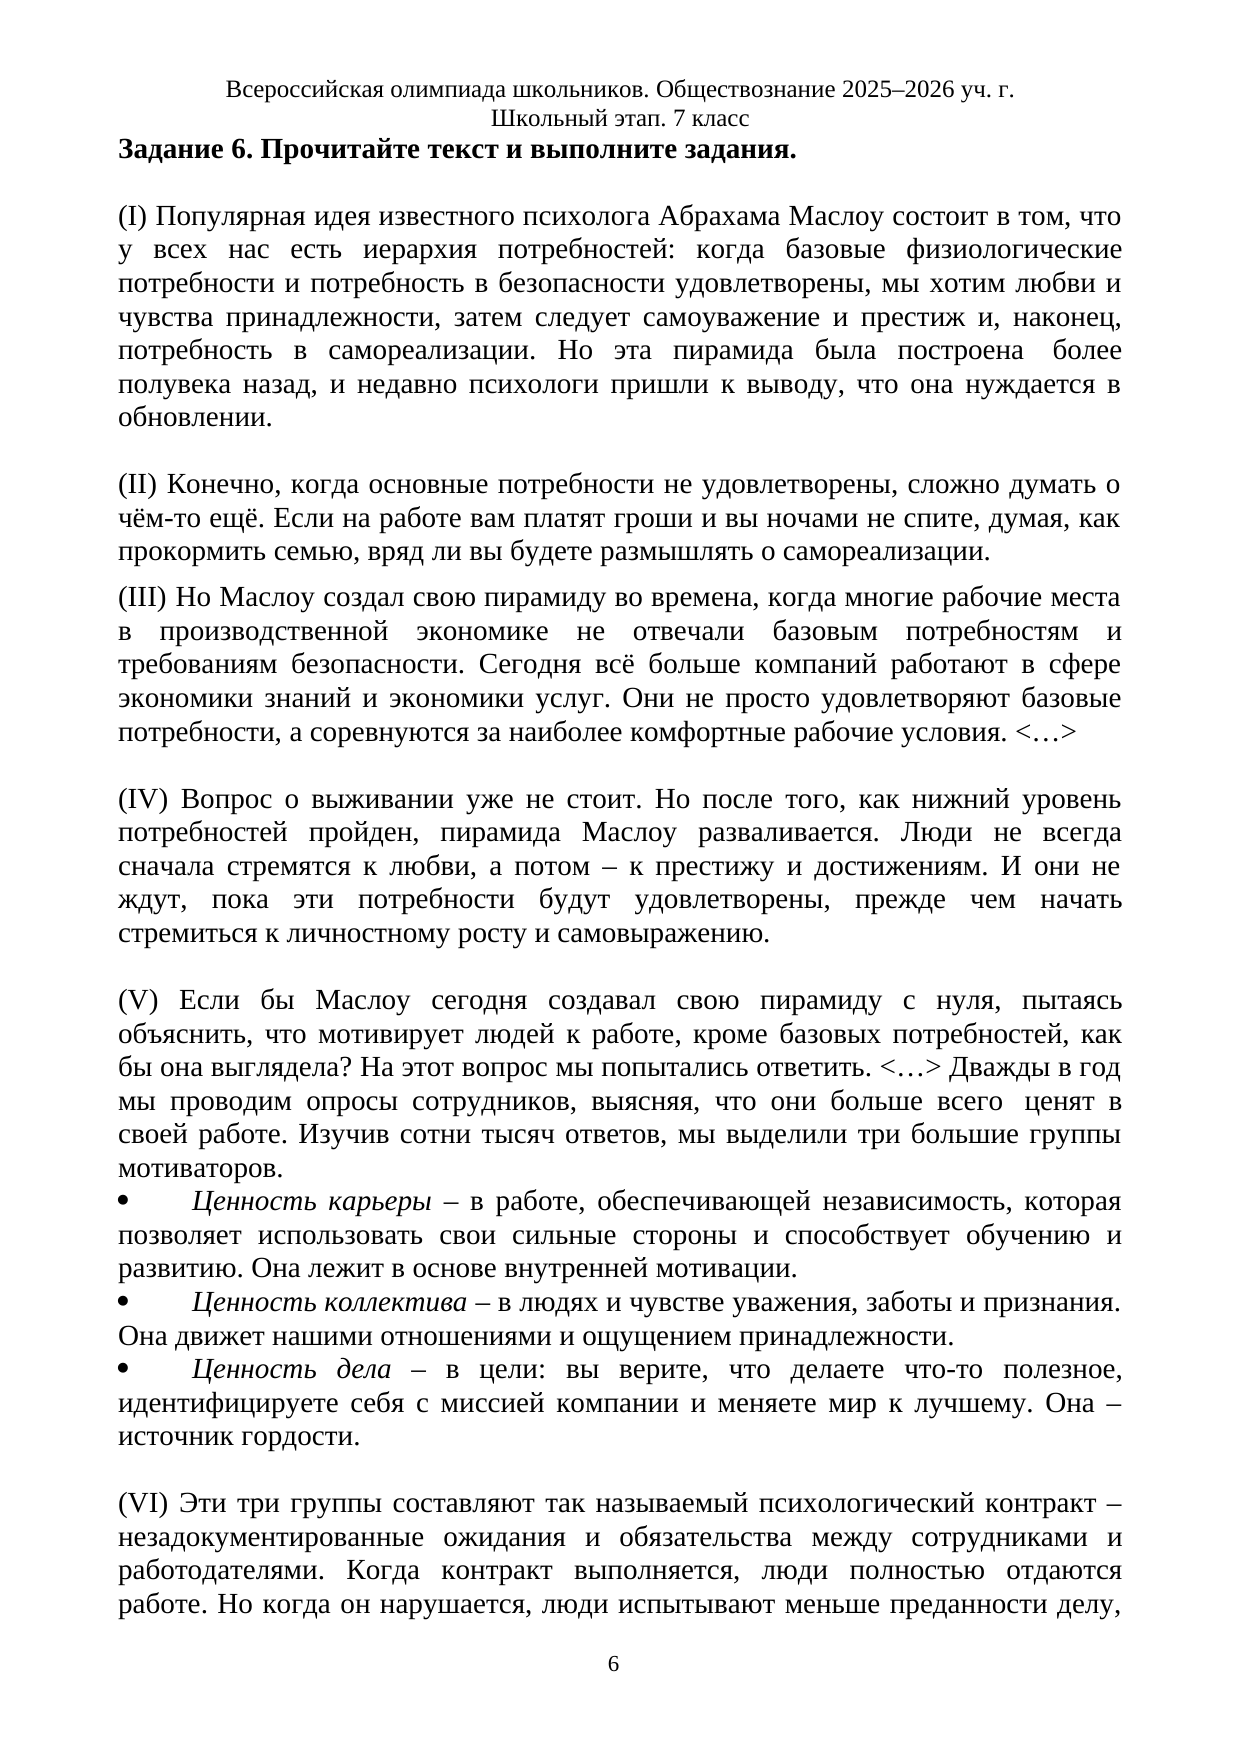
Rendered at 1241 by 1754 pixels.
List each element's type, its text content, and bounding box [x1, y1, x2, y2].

list Ценность дела – в цели: вы верите, что делаете что-то полезное, идентифицируете себя с миссией компании и меняете мир к лучшему. Она – источник гордости. [118, 1351, 1123, 1452]
text Задание 6. Прочитайте текст и выполните задания. [118, 131, 1146, 165]
list Ценность коллектива – в людях и чувстве уважения, заботы и признания. Она движет нашими отношениями и ощущением принадлежности. [118, 1284, 1122, 1351]
list Ценность карьеры – в работе, обеспечивающей независимость, которая позволяет использовать свои сильные стороны и способствует обучению и развитию. Она лежит в основе внутренней мотивации. [118, 1183, 1122, 1284]
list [118, 1485, 1123, 1619]
list Популярная идея известного психолога Абрахама Маслоу состоит в том, что у всех нас есть иерархия потребностей: когда базовые физиологические потребности и потребность в безопасности удовлетворены, мы хотим любви и чувства принадлежности, затем следует самоуважение и престиж и, наконец, потребность в самореализации. Но эта пирамида была построена более полувека назад, и недавно психологи пришли к выводу, что она нуждается в обновлении. [118, 198, 1123, 433]
list Конечно, когда основные потребности не удовлетворены, сложно думать о чём-то ещё. Если на работе вам платят гроши и вы ночами не спите, думая, как прокормить семью, вряд ли вы будете размышлять о самореализации. [118, 466, 1122, 567]
list Вопрос о выживании уже не стоит. Но после того, как нижний уровень потребностей пройден, пирамида Маслоу разваливается. Люди не всегда сначала стремятся к любви, а потом – к престижу и достижениям. И они не ждут, пока эти потребности будут удовлетворены, прежде чем начать стремиться к личностному росту и самовыражению. [118, 781, 1122, 948]
list Но Маслоу создал свою пирамиду во времена, когда многие рабочие места в производственной экономике не отвечали базовым потребностям и требованиям безопасности. Сегодня всё больше компаний работают в сфере экономики знаний и экономики услуг. Они не просто удовлетворяют базовые потребности, а соревнуются за наиболее комфортные рабочие условия. <…> [118, 579, 1122, 747]
list Если бы Маслоу сегодня создавал свою пирамиду с нуля, пытаясь объяснить, что мотивирует людей к работе, кроме базовых потребностей, как бы она выглядела? На этот вопрос мы попытались ответить. <…> Дважды в год мы проводим опросы сотрудников, выясняя, что они больше всего ценят в своей работе. Изучив сотни тысяч ответов, мы выделили три большие группы мотиваторов. [118, 982, 1122, 1183]
